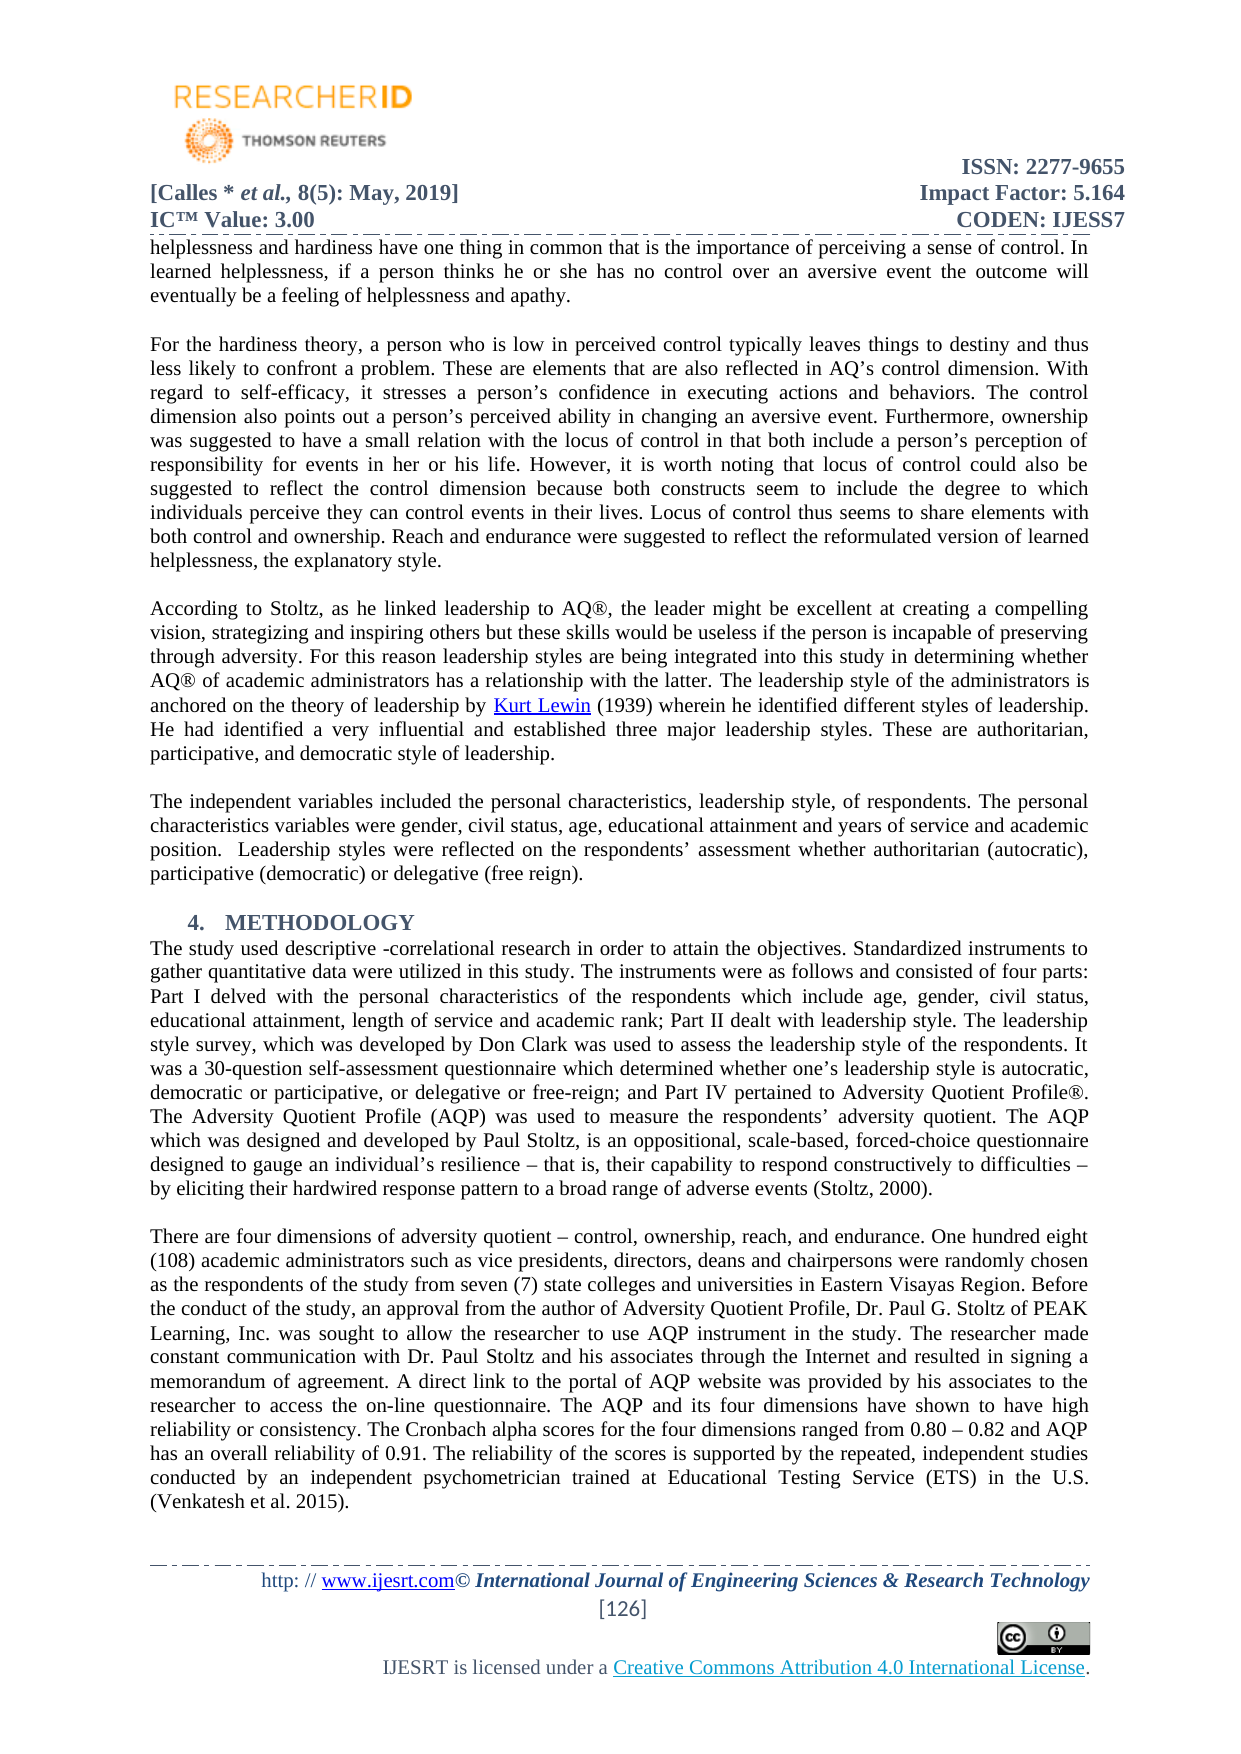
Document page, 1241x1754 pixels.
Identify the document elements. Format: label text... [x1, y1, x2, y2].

text The study used descriptive -correlational research in order to attain the objectives. Standardized instruments to gather quantitative data were utilized in this study. The instruments were as follows and consisted of four parts: Part I delved with the personal characteristics of the respondents which include age, gender, civil status, educational attainment, length of service and academic rank; Part II dealt with leadership style. The leadership style survey, which was developed by Don Clark was used to assess the leadership style of the respondents. It was a 30-question self-assessment questionnaire which determined whether one’s leadership style is autocratic, democratic or participative, or delegative or free-reign; and Part IV pertained to Adversity Quotient Profile®. The Adversity Quotient Profile (AQP) was used to measure the respondents’ adversity quotient. The AQP which was designed and developed by Paul Stoltz, is an oppositional, scale-based, forced-choice questionnaire designed to gauge an individual’s resilience – that is, their capability to respond constructively to difficulties – by eliciting their hardwired response pattern to a broad range of adverse events (Stoltz, 2000). [150, 935, 1090, 1200]
text There are four dimensions of adversity quotient – control, ownership, reach, and endurance. One hundred eight (108) academic administrators such as vice presidents, directors, deans and chairpersons were randomly chosen as the respondents of the study from seven (7) state colleges and universities in Eastern Visayas Region. Before the conduct of the study, an approval from the author of Adversity Quotient Profile, Dr. Paul G. Stoltz of PEAK Learning, Inc. was sought to allow the researcher to use AQP instrument in the study. The researcher made constant communication with Dr. Paul Stoltz and his associates through the Internet and resulted in signing a memorandum of agreement. A direct link to the portal of AQP website was provided by his associates to the researcher to access the on-line questionnaire. The AQP and its four dimensions have shown to have high reliability or consistency. The Cronbach alpha scores for the four dimensions ranged from 0.80 – 0.82 and AQP has an overall reliability of 0.91. The reliability of the scores is supported by the repeated, independent studies conducted by an independent psychometrician trained at Educational Testing Service (ETS) in the U.S. (Venkatesh et al. 2015). [150, 1224, 1090, 1513]
picture [915, 1664, 922, 1672]
text According to Stoltz, as he linked leadership to AQ®, the leader might be excellent at creating a compelling vision, strategizing and inspiring others but these skills would be useless if the person is incapable of preserving through adversity. For this reason leadership styles are being integrated into this study in determining whether AQ® of academic administrators has a relationship with the latter. The leadership style of the administrators is anchored on the theory of leadership by Kurt Lewin (1939) wherein he identified different styles of leadership. He had identified a very influential and established three major leadership styles. These are authoritarian, participative, and democratic style of leadership. [150, 596, 1090, 765]
picture [989, 1664, 996, 1672]
text For the hardiness theory, a person who is low in perceived control typically leaves things to destiny and thus less likely to confront a problem. These are elements that are also reflected in AQ’s control dimension. With regard to self-efficacy, it stresses a person’s confidence in executing actions and behaviors. The control dimension also points out a person’s perceived ability in changing an aversive event. Furthermore, ownership was suggested to have a small relation with the locus of control in that both include a person’s perception of responsibility for events in her or his life. However, it is worth noting that locus of control could also be suggested to reflect the control dimension because both constructs seem to include the degree to which individuals perceive they can control events in their lives. Locus of control thus seems to share elements with both control and ownership. Reach and endurance were suggested to reflect the reformulated version of learned helplessness, the explanatory style. [150, 332, 1090, 572]
picture [997, 1622, 1091, 1655]
picture [692, 1670, 702, 1674]
picture [150, 75, 447, 175]
picture [818, 1660, 825, 1674]
text The independent variables included the personal characteristics, leadership style, of respondents. The personal characteristics variables were gender, civil status, age, educational attainment and years of service and academic position. Leadership styles were reflected on the respondents’ assessment whether authoritarian (autocratic), participative (democratic) or delegative (free reign). [150, 789, 1090, 885]
picture [779, 1663, 788, 1674]
list METHODOLOGY [187, 909, 1090, 935]
